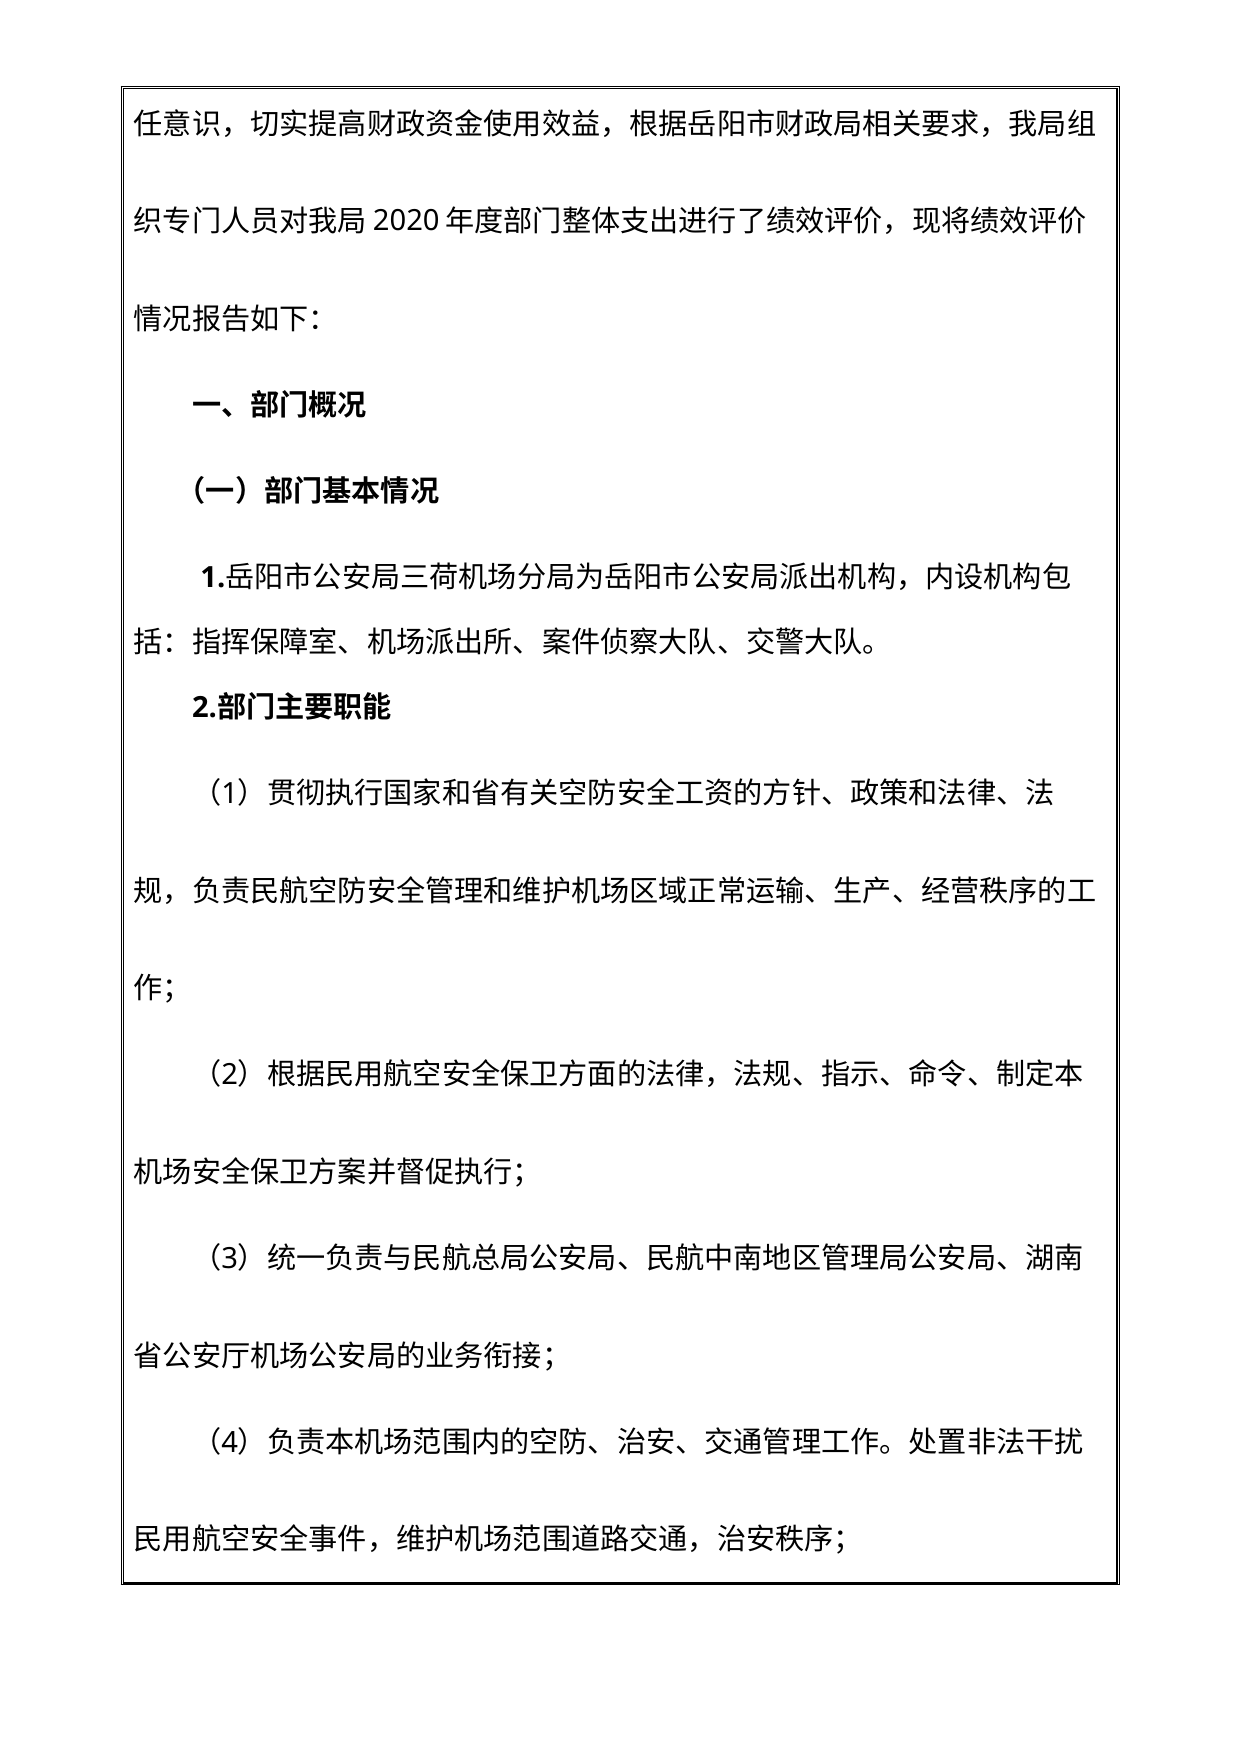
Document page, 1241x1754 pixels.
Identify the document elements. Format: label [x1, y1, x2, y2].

table_header [124, 89, 1116, 1582]
